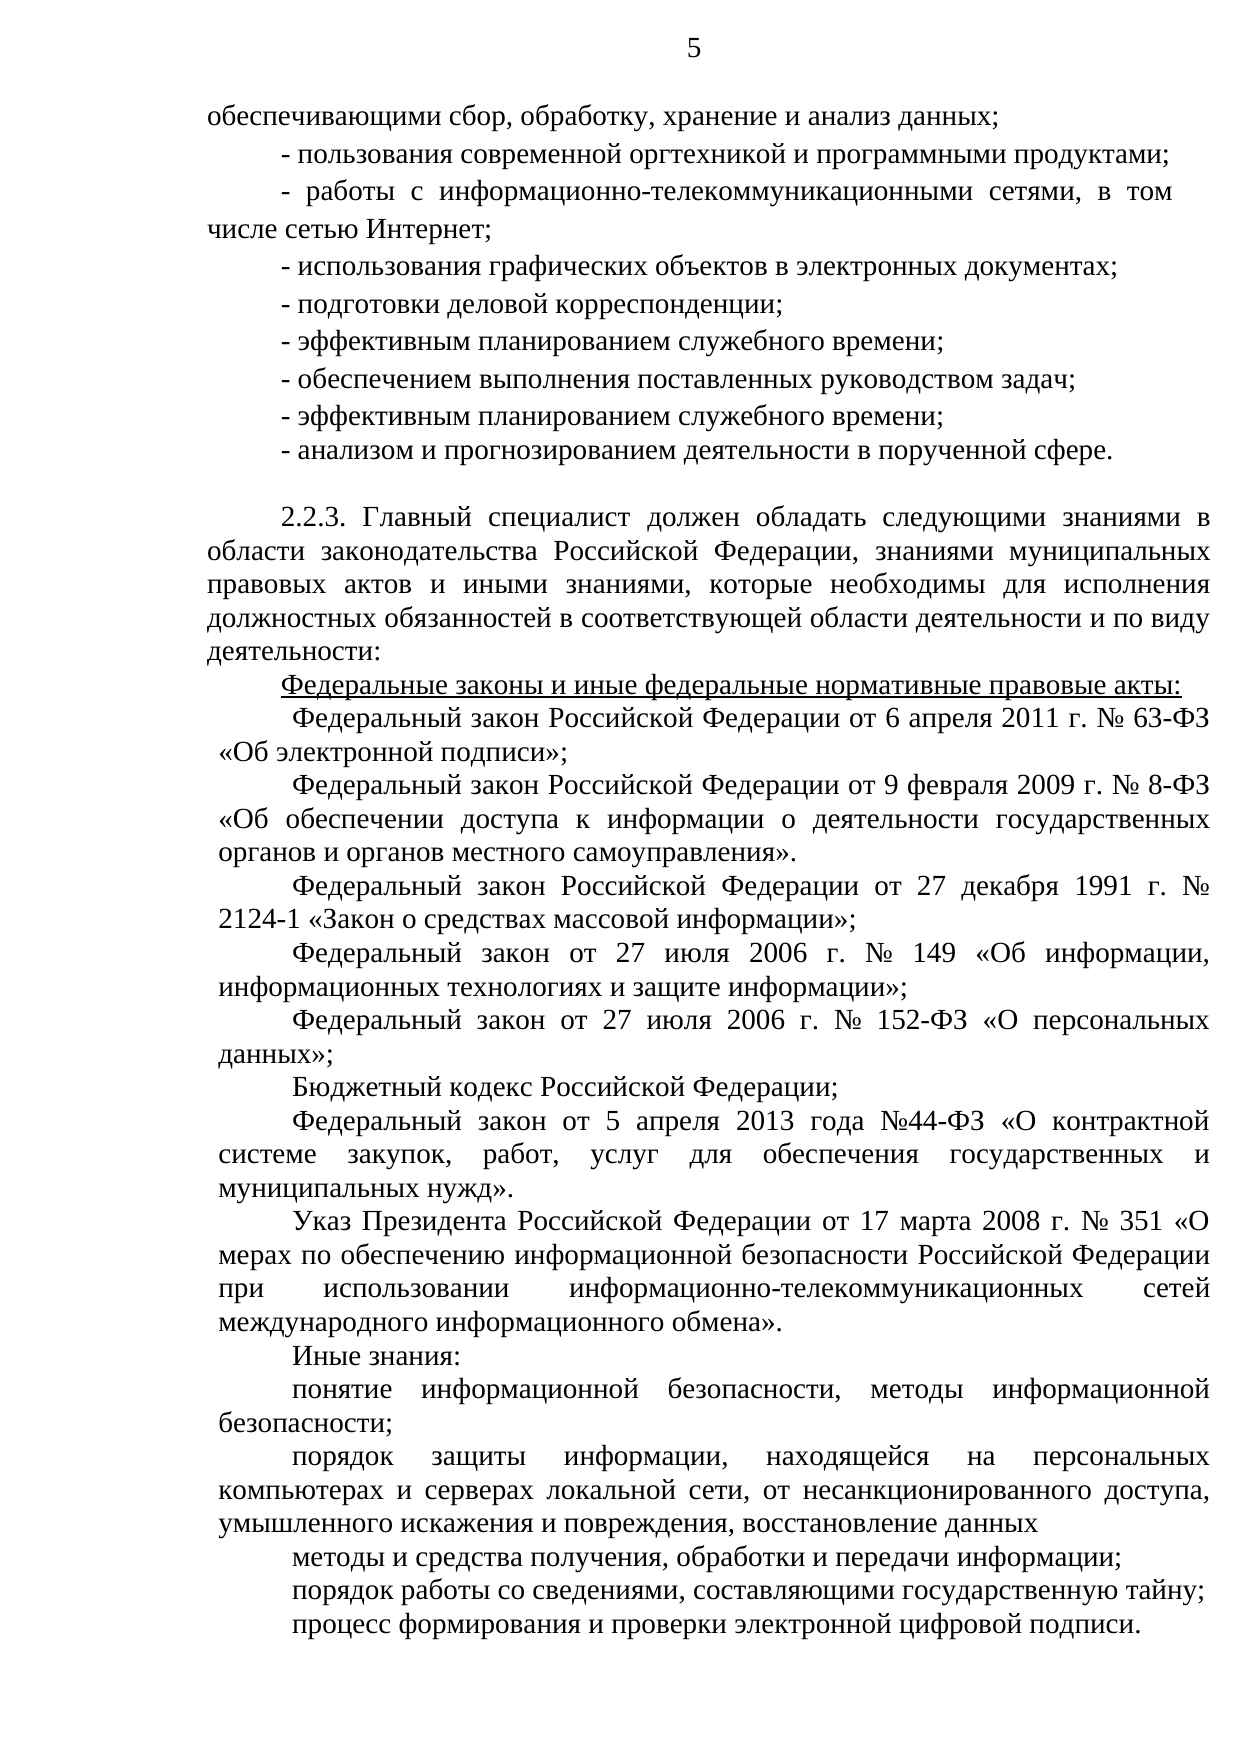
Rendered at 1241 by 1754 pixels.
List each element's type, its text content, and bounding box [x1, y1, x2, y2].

text - эффективным планированием служебного времени; [207, 319, 1181, 357]
text - анализом и прогнозированием деятельности в порученной сфере. [207, 432, 1181, 466]
text - работы с информационно-телекоммуникационными сетями, в том числе сетью Интернет; [207, 169, 1173, 244]
text - пользования современной оргтехникой и программными продуктами; [207, 132, 1173, 169]
text - эффективным планированием служебного времени; [207, 394, 1173, 432]
text 2.2.3. Главный специалист должен обладать следующими знаниями в области законодательства Российской Федерации, знаниями муниципальных правовых актов и иными знаниями, которые необходимы для исполнения должностных обязанностей в соответствующей области деятельности и по виду деятельности: [207, 499, 1211, 667]
text - обеспечением выполнения поставленных руководством задач; [207, 357, 1173, 394]
text - подготовки деловой корреспонденции; [207, 282, 1173, 319]
text - использования графических объектов в электронных документах; [207, 244, 1173, 282]
text Федеральные законы и иные федеральные нормативные правовые акты: [207, 667, 1211, 700]
table_header Федеральный закон Российской Федерации от 6 апреля 2011 г. № 63-ФЗ «Об электронной подписи»; Федеральный закон Российской Федерации от 9 февраля 2009 г. № 8-ФЗ «Об обеспечении доступа к информации о деятельности государственных органов и органов местного самоуправления». Федеральный закон Российской Федерации от 27 декабря 1991 г. № 2124-1 «Закон о средствах массовой информации»; Федеральный закон от 27 июля 2006 г. № 149 «Об информации, информационных технологиях и защите информации»; Федеральный закон от 27 июля 2006 г. № 152-ФЗ «О персональных данных»; Бюджетный кодекс Российской Федерации; Федеральный закон от 5 апреля 2013 года №44-ФЗ «О контрактной системе закупок, работ, услуг для обеспечения государственных и муниципальных нужд». Указ Президента Российской Федерации от 17 марта 2008 г. № 351 «О мерах по обеспечению информационной безопасности Российской Федерации при использовании информационно-телекоммуникационных сетей международного информационного обмена». Иные знания: понятие информационной безопасности, методы информационной безопасности; порядок защиты информации, находящейся на персональных компьютерах и серверах локальной сети, от несанкционированного доступа, умышленного искажения и повреждения, восстановление данных методы и средства получения, обработки и передачи информации; порядок работы со сведениями, составляющими государственную тайну; процесс формирования и проверки электронной цифровой подписи. [207, 700, 1222, 1639]
text - работы с информационно-аналитическими системами, обеспечивающими сбор, обработку, хранение и анализ данных; [207, 94, 1173, 132]
